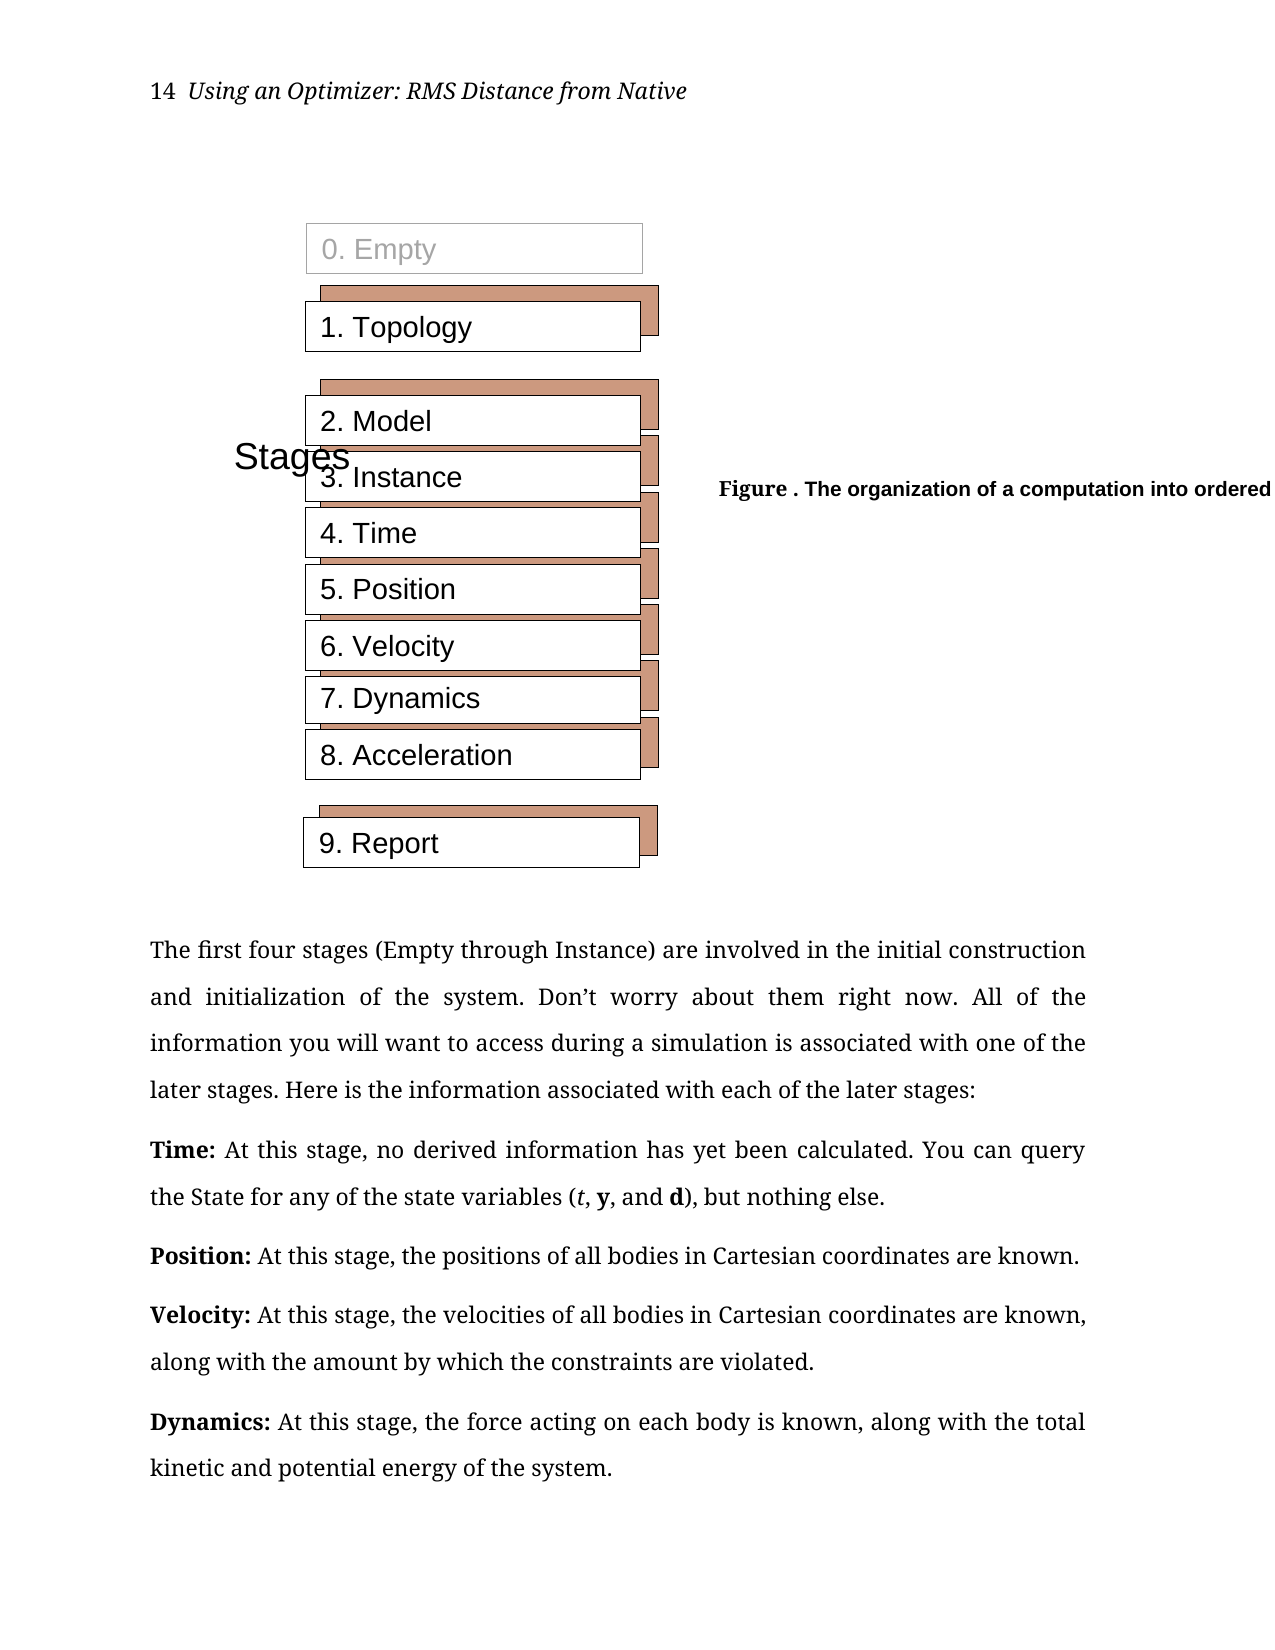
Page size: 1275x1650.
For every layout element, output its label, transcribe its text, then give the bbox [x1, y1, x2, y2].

text Velocity: At this stage, the velocities of all bodies in Cartesian coordinates are known, along with the amount by which the constraints are violated. [150, 1299, 1087, 1377]
text Dynamics: At this stage, the force acting on each body is known, along with the total kinetic and potential energy of the system. [150, 1406, 1087, 1484]
text The first four stages (Empty through Instance) are involved in the initial construction and initialization of the system. Don’t worry about them right now. All of the information you will want to access during a simulation is associated with one of the later stages. Here is the information associated with each of the later stages: [150, 934, 1087, 1106]
text Time: At this stage, no derived information has yet been calculated. You can query the State for any of the state variables (t, y, and d), but nothing else. [150, 1134, 1087, 1212]
text Position: At this stage, the positions of all bodies in Cartesian coordinates are known. [150, 1240, 1087, 1271]
